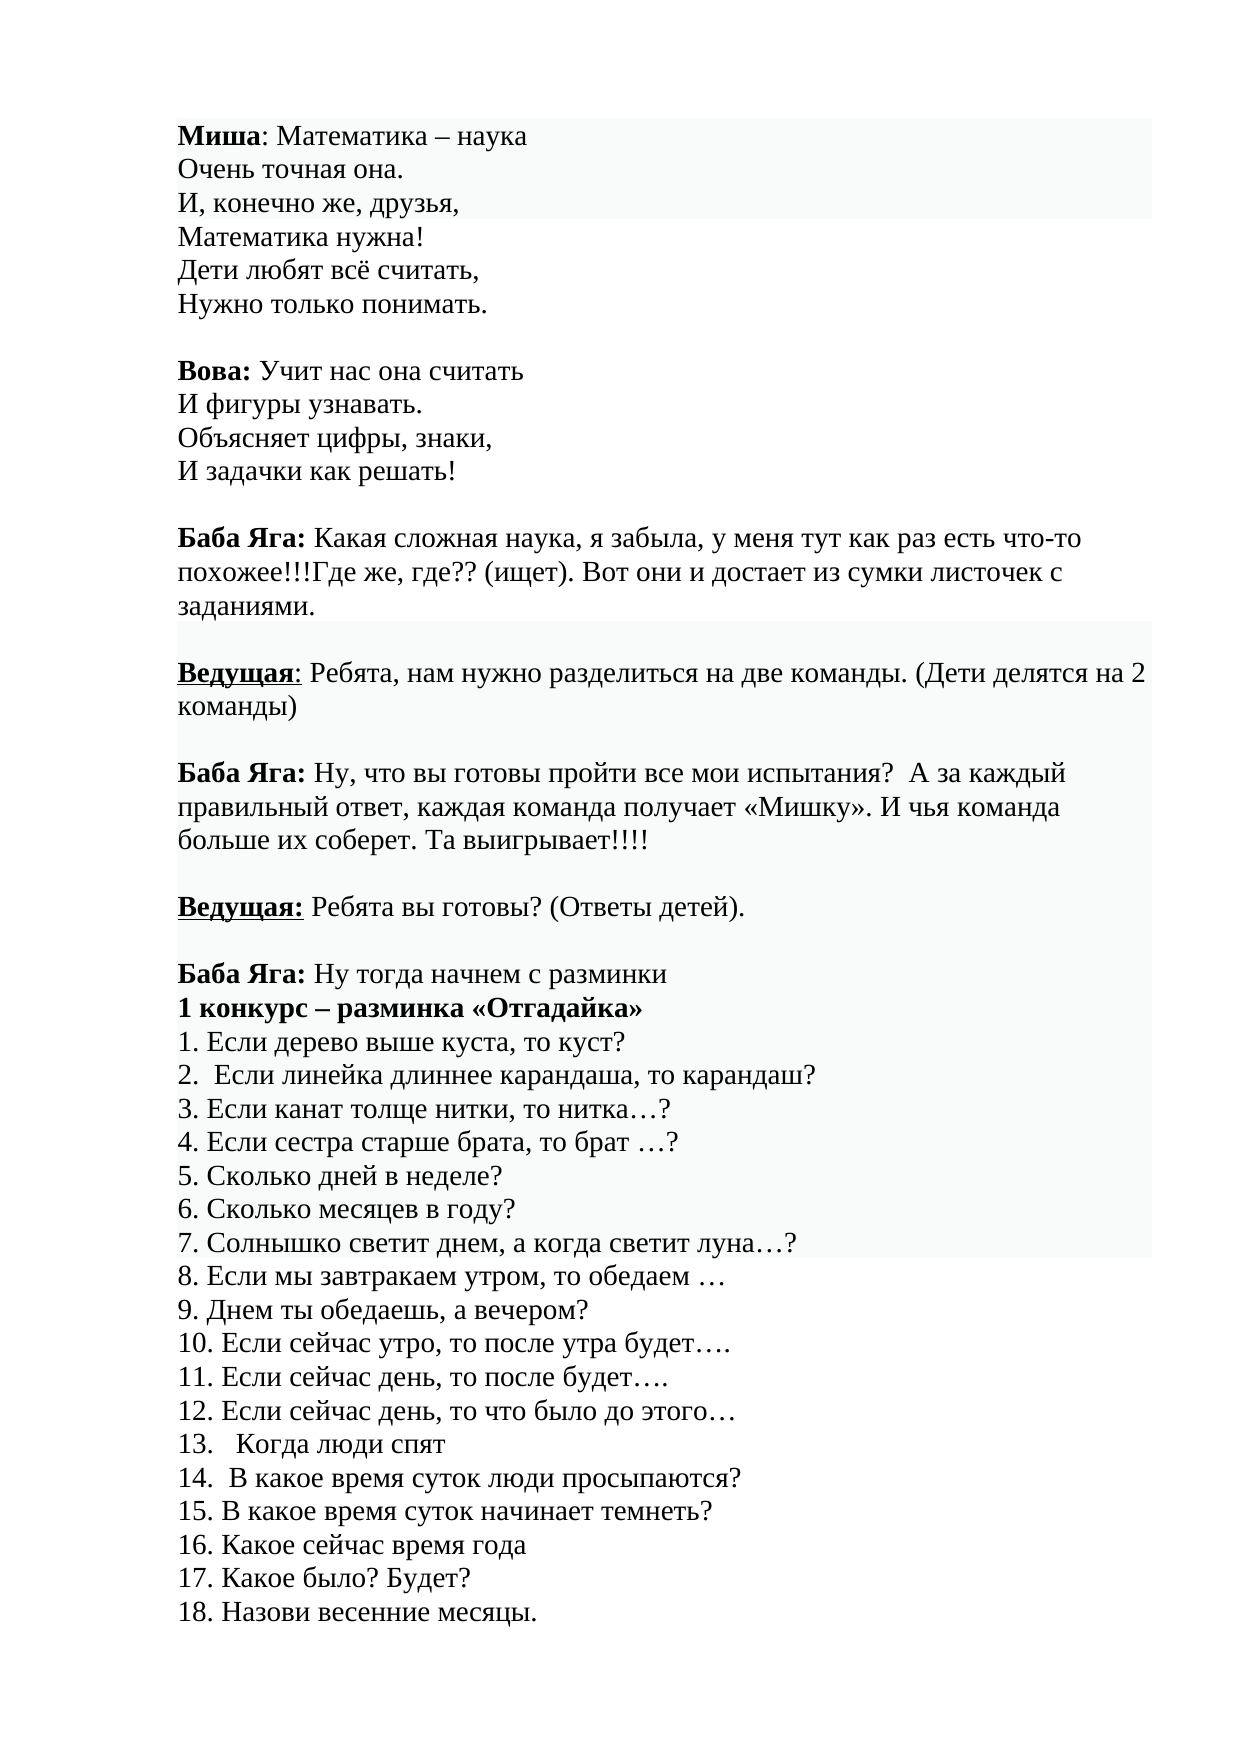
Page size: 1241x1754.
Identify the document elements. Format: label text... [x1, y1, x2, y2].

text 9. Днем ты обедаешь, а вечером? [177, 1292, 1152, 1326]
text 14. В какое время суток люди просыпаются? [177, 1460, 1152, 1493]
text 15. В какое время суток начинает темнеть? [177, 1493, 1152, 1527]
text Объясняет цифры, знаки, [177, 420, 1152, 453]
text 1 конкурс – разминка «Отгадайка» [177, 990, 1152, 1024]
text Дети любят всё считать, [177, 252, 1152, 286]
text 12. Если сейчас день, то что было до этого… [177, 1393, 1152, 1426]
text Нужно только понимать. [177, 286, 1152, 319]
text Математика нужна! [177, 219, 1152, 252]
text И задачки как решать! [177, 453, 1152, 487]
text 10. Если сейчас утро, то после утра будет…. [177, 1326, 1152, 1359]
text 17. Какое было? Будет? [177, 1560, 1152, 1594]
text 11. Если сейчас день, то после будет…. [177, 1359, 1152, 1393]
text 1. Если дерево выше куста, то куст? 2. Если линейка длиннее карандаша, то карандаш? 3. Если канат толще нитки, то нитка…? 4. Если сестра старше брата, то брат …? 5. Сколько дней в неделе? 6. Сколько месяцев в году? [177, 1024, 1152, 1225]
text 13. Когда люди спят [177, 1426, 1152, 1460]
text И, конечно же, друзья, [177, 185, 1152, 219]
text Ведущая: Ребята вы готовы? (Ответы детей). [177, 889, 1152, 923]
text Ведущая: Ребята, нам нужно разделиться на две команды. (Дети делятся на 2 команды) [177, 655, 1152, 722]
text 7. Солнышко светит днем, а когда светит луна…? [177, 1225, 1152, 1258]
text 16. Какое сейчас время года [177, 1527, 1152, 1560]
text 8. Если мы завтракаем утром, то обедаем … [177, 1258, 1152, 1292]
text И фигуры узнавать. [177, 386, 1152, 420]
text Баба Яга: Ну, что вы готовы пройти все мои испытания? А за каждый правильный ответ, каждая команда получает «Мишку». И чья команда больше их соберет. Та выигрывает!!!! [177, 755, 1152, 856]
text Вова: Учит нас она считать [177, 353, 1152, 386]
text Баба Яга: Какая сложная наука, я забыла, у меня тут как раз есть что-то похожее!!!Где же, где?? (ищет). Вот они и достает из сумки листочек с заданиями. [177, 521, 1152, 621]
text Баба Яга: Ну тогда начнем с разминки [177, 957, 1152, 990]
text Очень точная она. [177, 152, 1152, 185]
text 18. Назови весенние месяцы. [177, 1594, 1152, 1627]
text Миша: Математика – наука [177, 118, 1152, 152]
